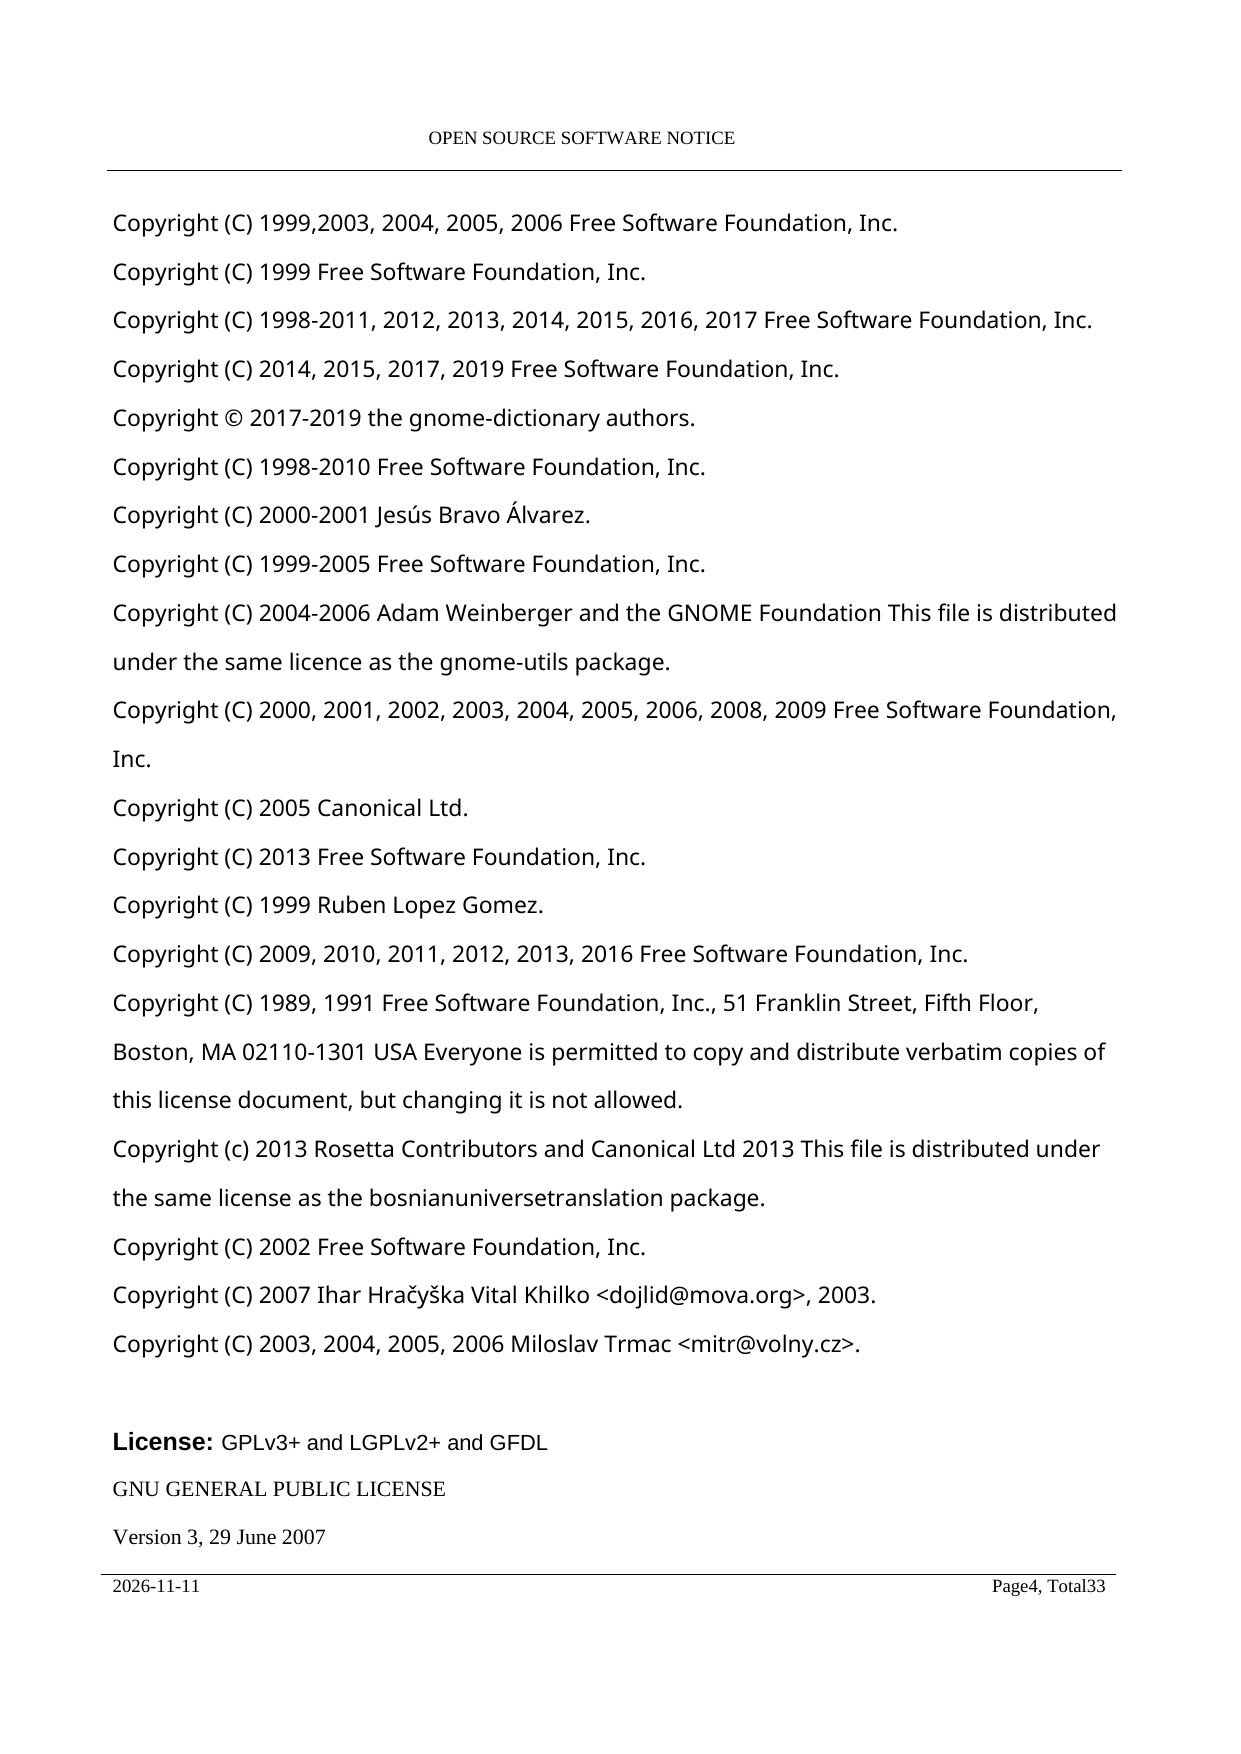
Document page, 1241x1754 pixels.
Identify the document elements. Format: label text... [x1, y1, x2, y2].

text License: GPLv3+ and LGPLv2+ and GFDL [112, 1425, 1128, 1458]
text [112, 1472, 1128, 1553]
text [112, 206, 1128, 1409]
